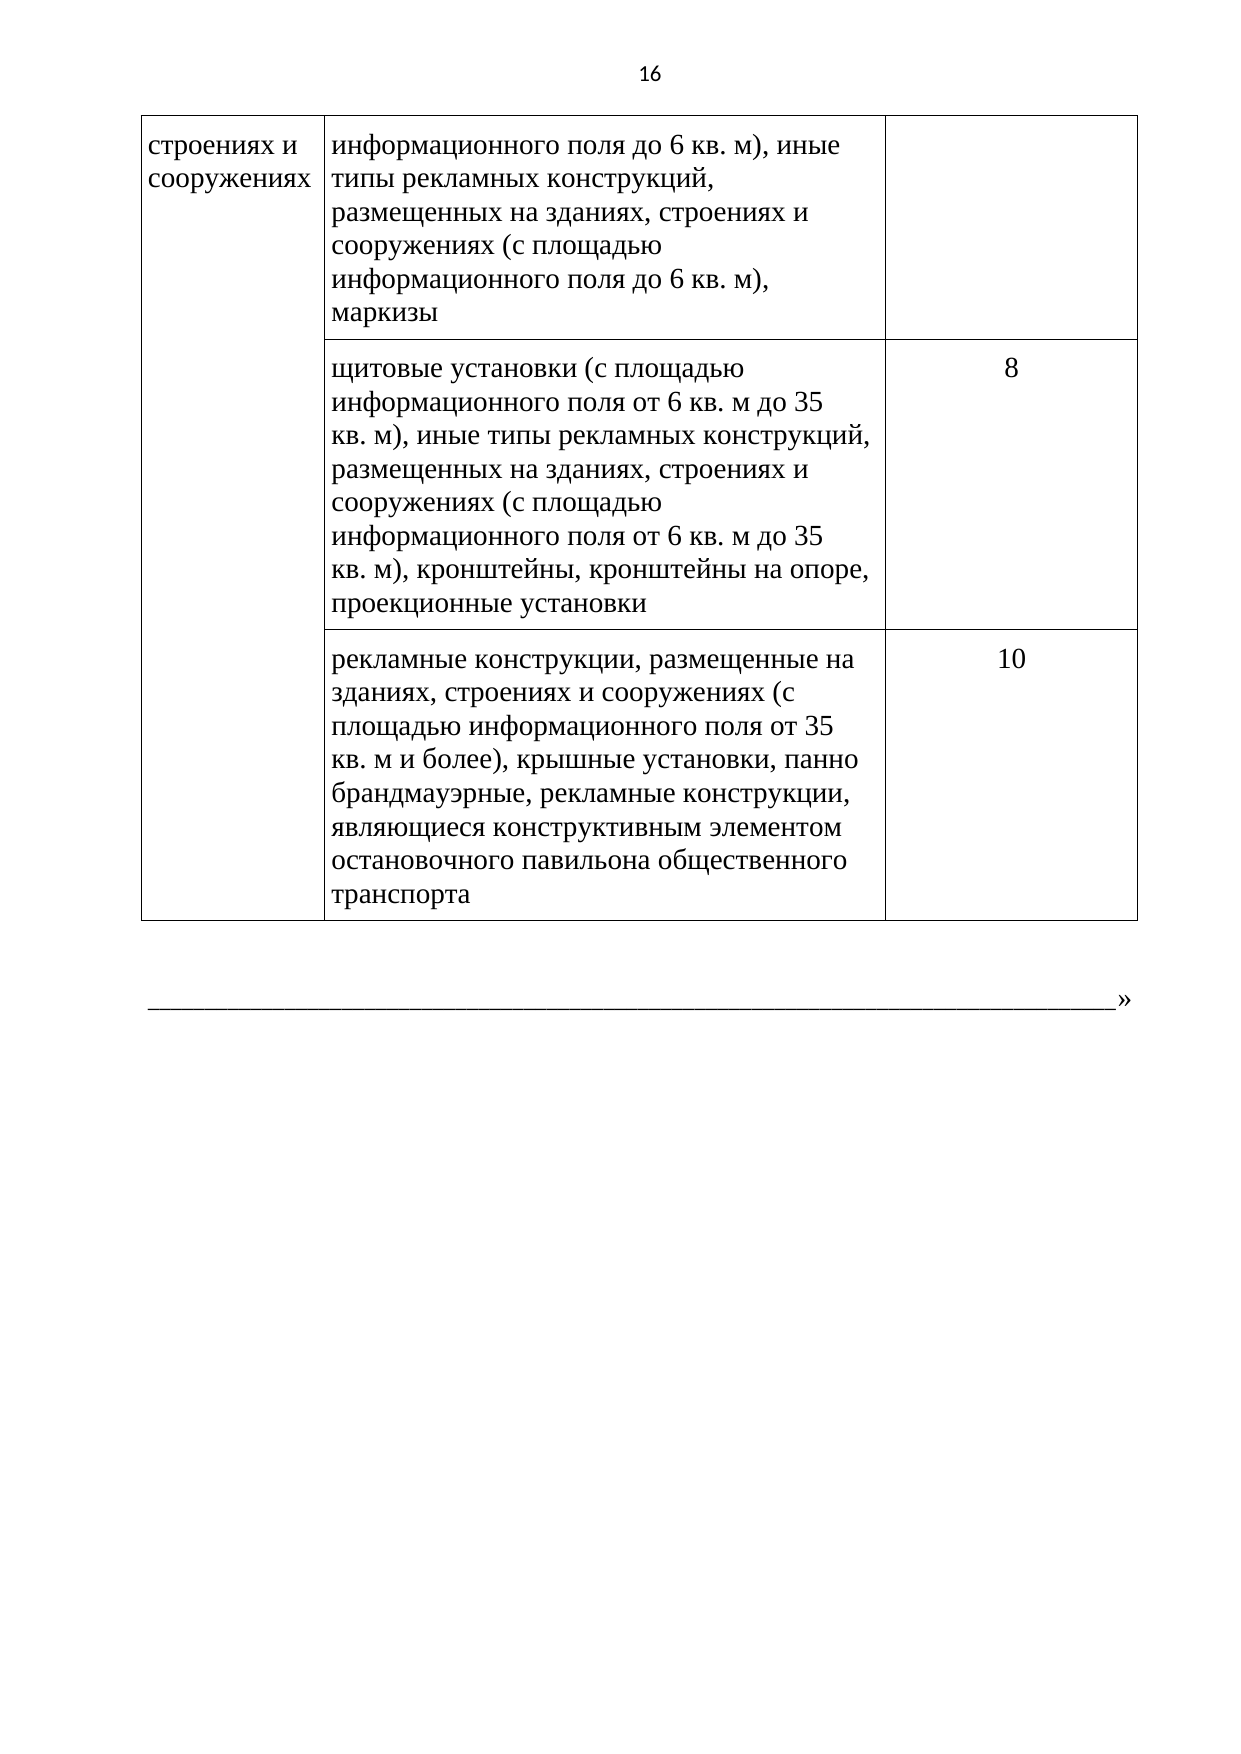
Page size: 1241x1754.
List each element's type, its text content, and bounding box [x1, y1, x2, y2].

table_cell щитовые установки (с площадью информационного поля от 6 кв. м до 35 кв. м), иные типы рекламных конструкций, размещенных на зданиях, строениях и сооружениях (с площадью информационного поля от 6 кв. м до 35 кв. м), кронштейны, кронштейны на опоре, проекционные установки [325, 340, 885, 629]
table_cell 10 [886, 630, 1137, 920]
table_cell 8 [886, 340, 1137, 629]
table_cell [325, 116, 885, 339]
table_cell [142, 116, 324, 920]
text _____________________________________________________________________________________» [148, 983, 1152, 1014]
table_cell 5 [886, 116, 1137, 339]
table_cell рекламные конструкции, размещенные на зданиях, строениях и сооружениях (с площадью информационного поля от 35 кв. м и более), крышные установки, панно брандмауэрные, рекламные конструкции, являющиеся конструктивным элементом остановочного павильона общественного транспорта [325, 630, 885, 920]
